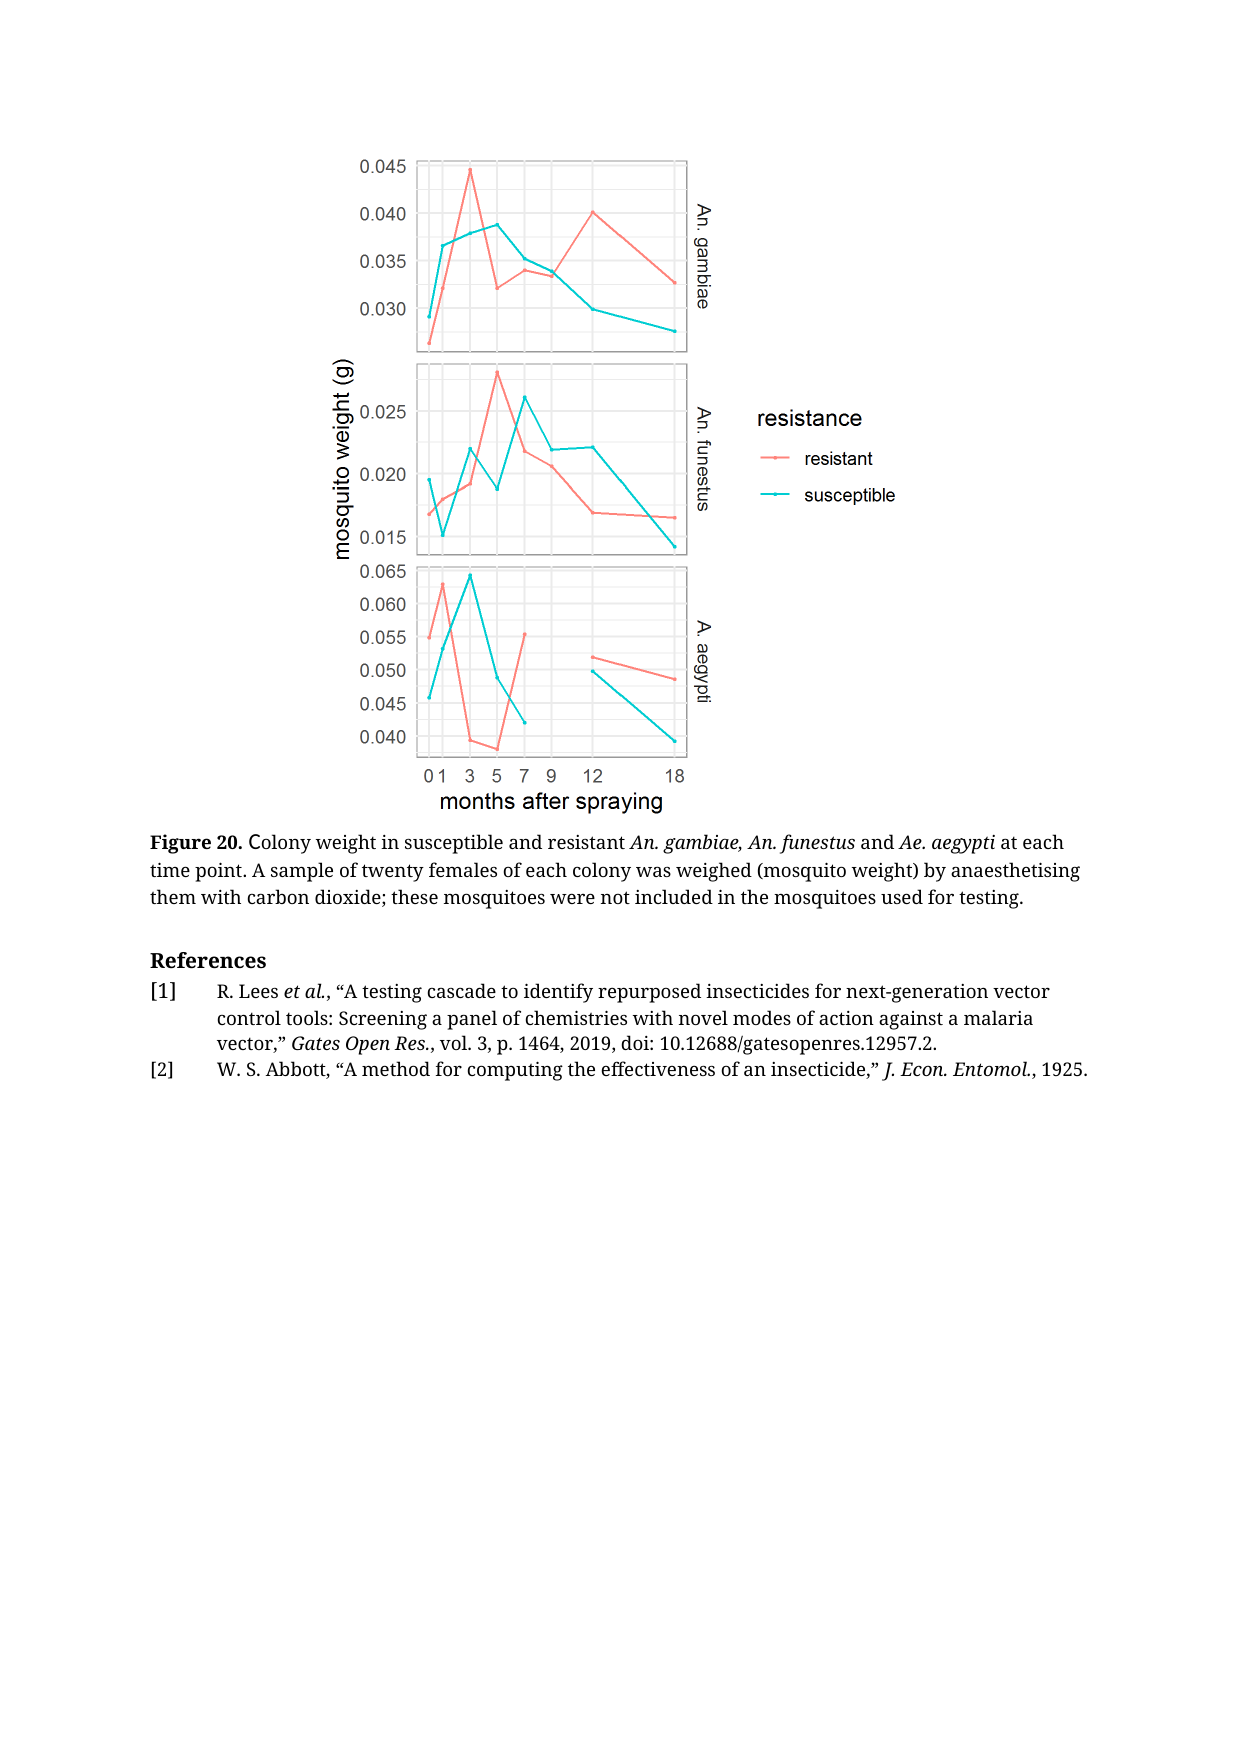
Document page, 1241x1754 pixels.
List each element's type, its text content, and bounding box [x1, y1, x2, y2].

text Figure 20. Colony weight in susceptible and resistant An. gambiae, An. funestus and Ae. aegypti at each time point. A sample of twenty females of each colony was weighed (mosquito weight) by anaesthetising them with carbon dioxide; these mosquitoes were not included in the mosquitoes used for testing. [150, 827, 1090, 910]
picture [320, 150, 920, 825]
text References [150, 946, 1090, 974]
text [2] W. S. Abbott, “A method for computing the effectiveness of an insecticide,” J. Econ. Entomol., 1925. [150, 1056, 1090, 1082]
text [1] R. Lees et al., “A testing cascade to identify repurposed insecticides for next-generation vector control tools: Screening a panel of chemistries with novel modes of action against a malaria vector,” Gates Open Res., vol. 3, p. 1464, 2019, doi: 10.12688/gatesopenres.12957.2. [150, 977, 1090, 1056]
